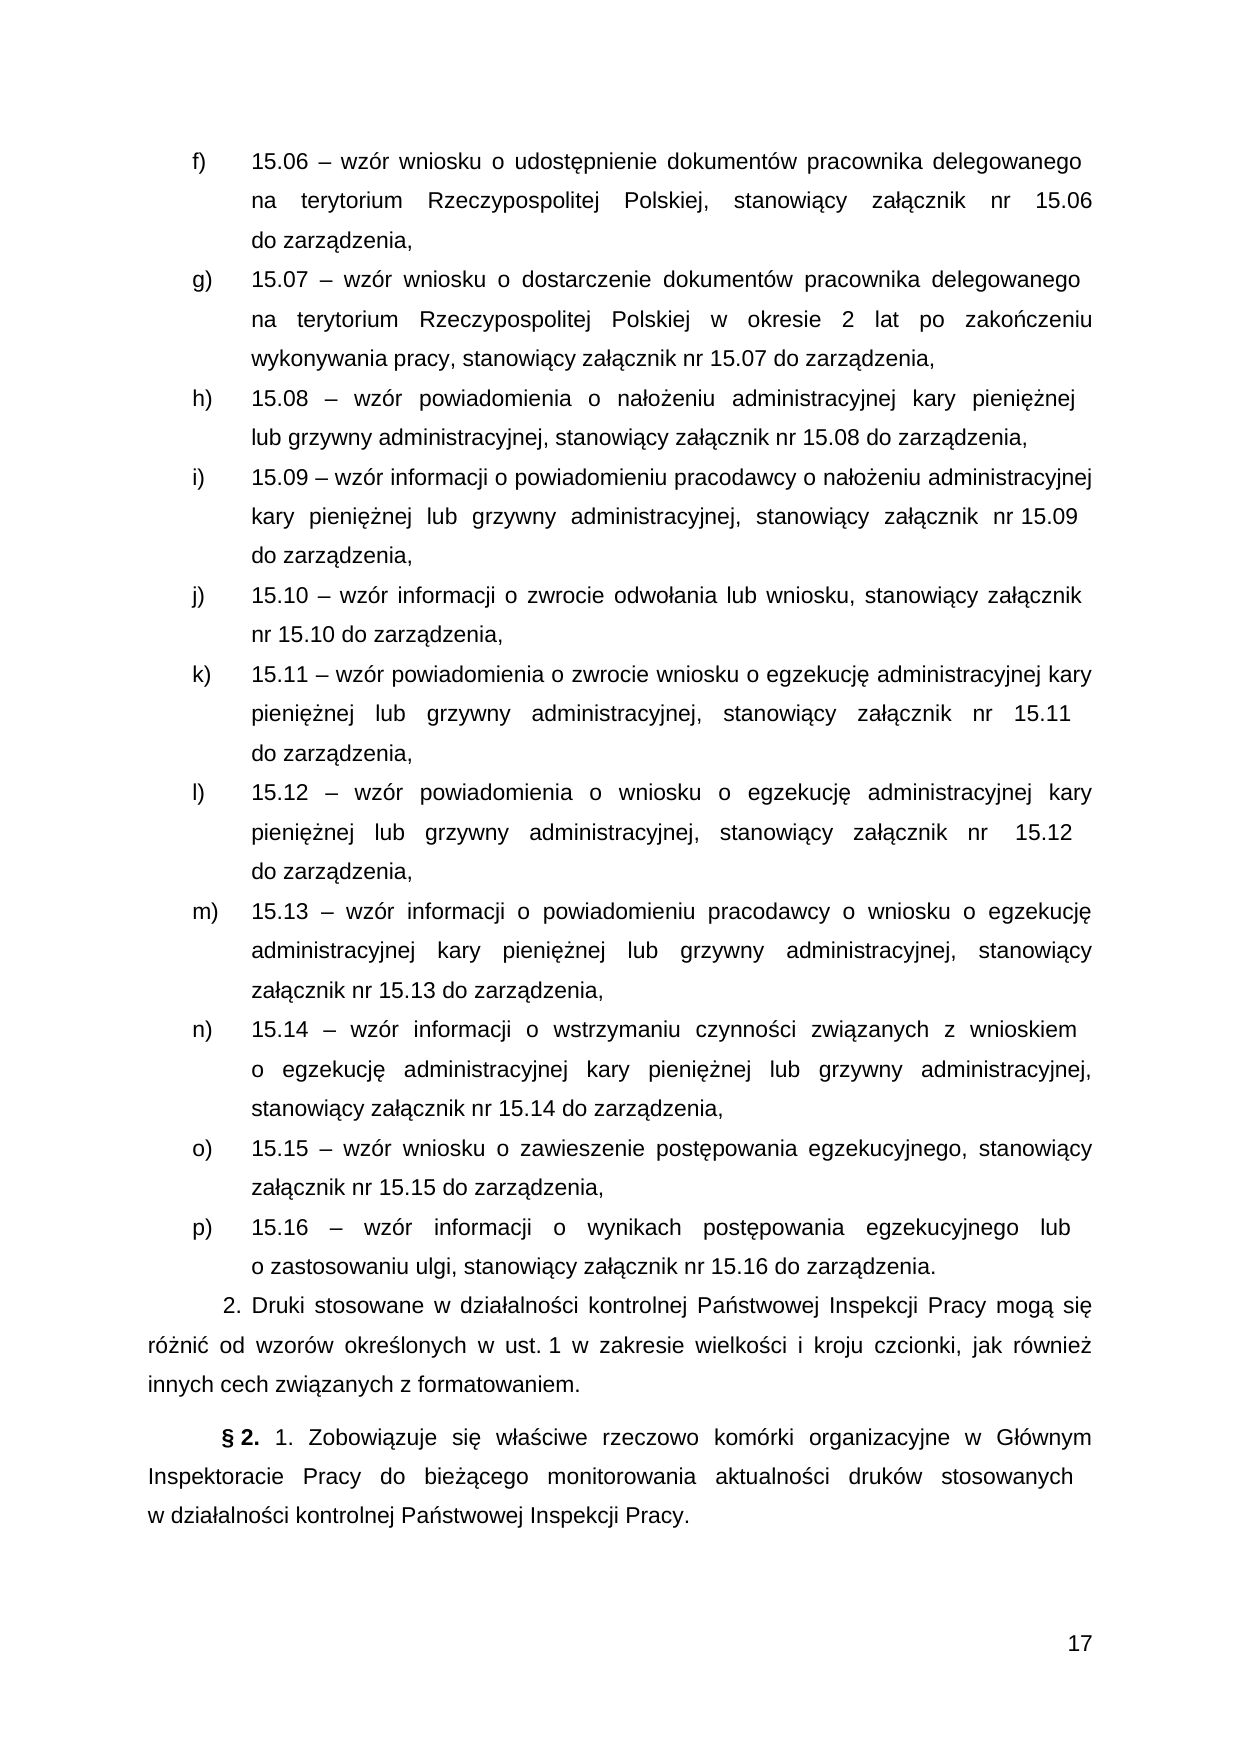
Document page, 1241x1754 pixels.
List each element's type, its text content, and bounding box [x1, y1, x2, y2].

list 15.08 – wzór powiadomienia o nałożeniu administracyjnej kary pieniężnej lub grzywny administracyjnej, stanowiący załącznik nr 15.08 do zarządzenia, [192, 384, 1093, 450]
list 15.06 – wzór wniosku o udostępnienie dokumentów pracownika delegowanego na terytorium Rzeczypospolitej Polskiej, stanowiący załącznik nr 15.06 do zarządzenia, [192, 148, 1093, 253]
list 15.14 – wzór informacji o wstrzymaniu czynności związanych z wnioskiem o egzekucję administracyjnej kary pieniężnej lub grzywny administracyjnej, stanowiący załącznik nr 15.14 do zarządzenia, [192, 1016, 1093, 1121]
list 15.10 – wzór informacji o zwrocie odwołania lub wniosku, stanowiący załącznik nr 15.10 do zarządzenia, [192, 582, 1093, 648]
text 2. Druki stosowane w działalności kontrolnej Państwowej Inspekcji Pracy mogą się różnić od wzorów określonych w ust. 1 w zakresie wielkości i kroju czcionki, jak również innych cech związanych z formatowaniem. [148, 1292, 1093, 1398]
list 15.13 – wzór informacji o powiadomieniu pracodawcy o wniosku o egzekucję administracyjnej kary pieniężnej lub grzywny administracyjnej, stanowiący załącznik nr 15.13 do zarządzenia, [192, 898, 1093, 1003]
list 15.12 – wzór powiadomienia o wniosku o egzekucję administracyjnej kary pieniężnej lub grzywny administracyjnej, stanowiący załącznik nr 15.12 do zarządzenia, [192, 779, 1093, 884]
list 15.11 – wzór powiadomienia o zwrocie wniosku o egzekucję administracyjnej kary pieniężnej lub grzywny administracyjnej, stanowiący załącznik nr 15.11 do zarządzenia, [192, 661, 1093, 766]
list 15.16 – wzór informacji o wynikach postępowania egzekucyjnego lub o zastosowaniu ulgi, stanowiący załącznik nr 15.16 do zarządzenia. [192, 1213, 1093, 1279]
list 15.09 – wzór informacji o powiadomieniu pracodawcy o nałożeniu administracyjnej kary pieniężnej lub grzywny administracyjnej, stanowiący załącznik nr 15.09 do zarządzenia, [192, 463, 1093, 569]
list 15.15 – wzór wniosku o zawieszenie postępowania egzekucyjnego, stanowiący załącznik nr 15.15 do zarządzenia, [192, 1134, 1093, 1200]
text § 2. 1. Zobowiązuje się właściwe rzeczowo komórki organizacyjne w Głównym Inspektoracie Pracy do bieżącego monitorowania aktualności druków stosowanych w działalności kontrolnej Państwowej Inspekcji Pracy. [148, 1423, 1093, 1529]
list 15.07 – wzór wniosku o dostarczenie dokumentów pracownika delegowanego na terytorium Rzeczypospolitej Polskiej w okresie 2 lat po zakończeniu wykonywania pracy, stanowiący załącznik nr 15.07 do zarządzenia, [192, 266, 1093, 371]
